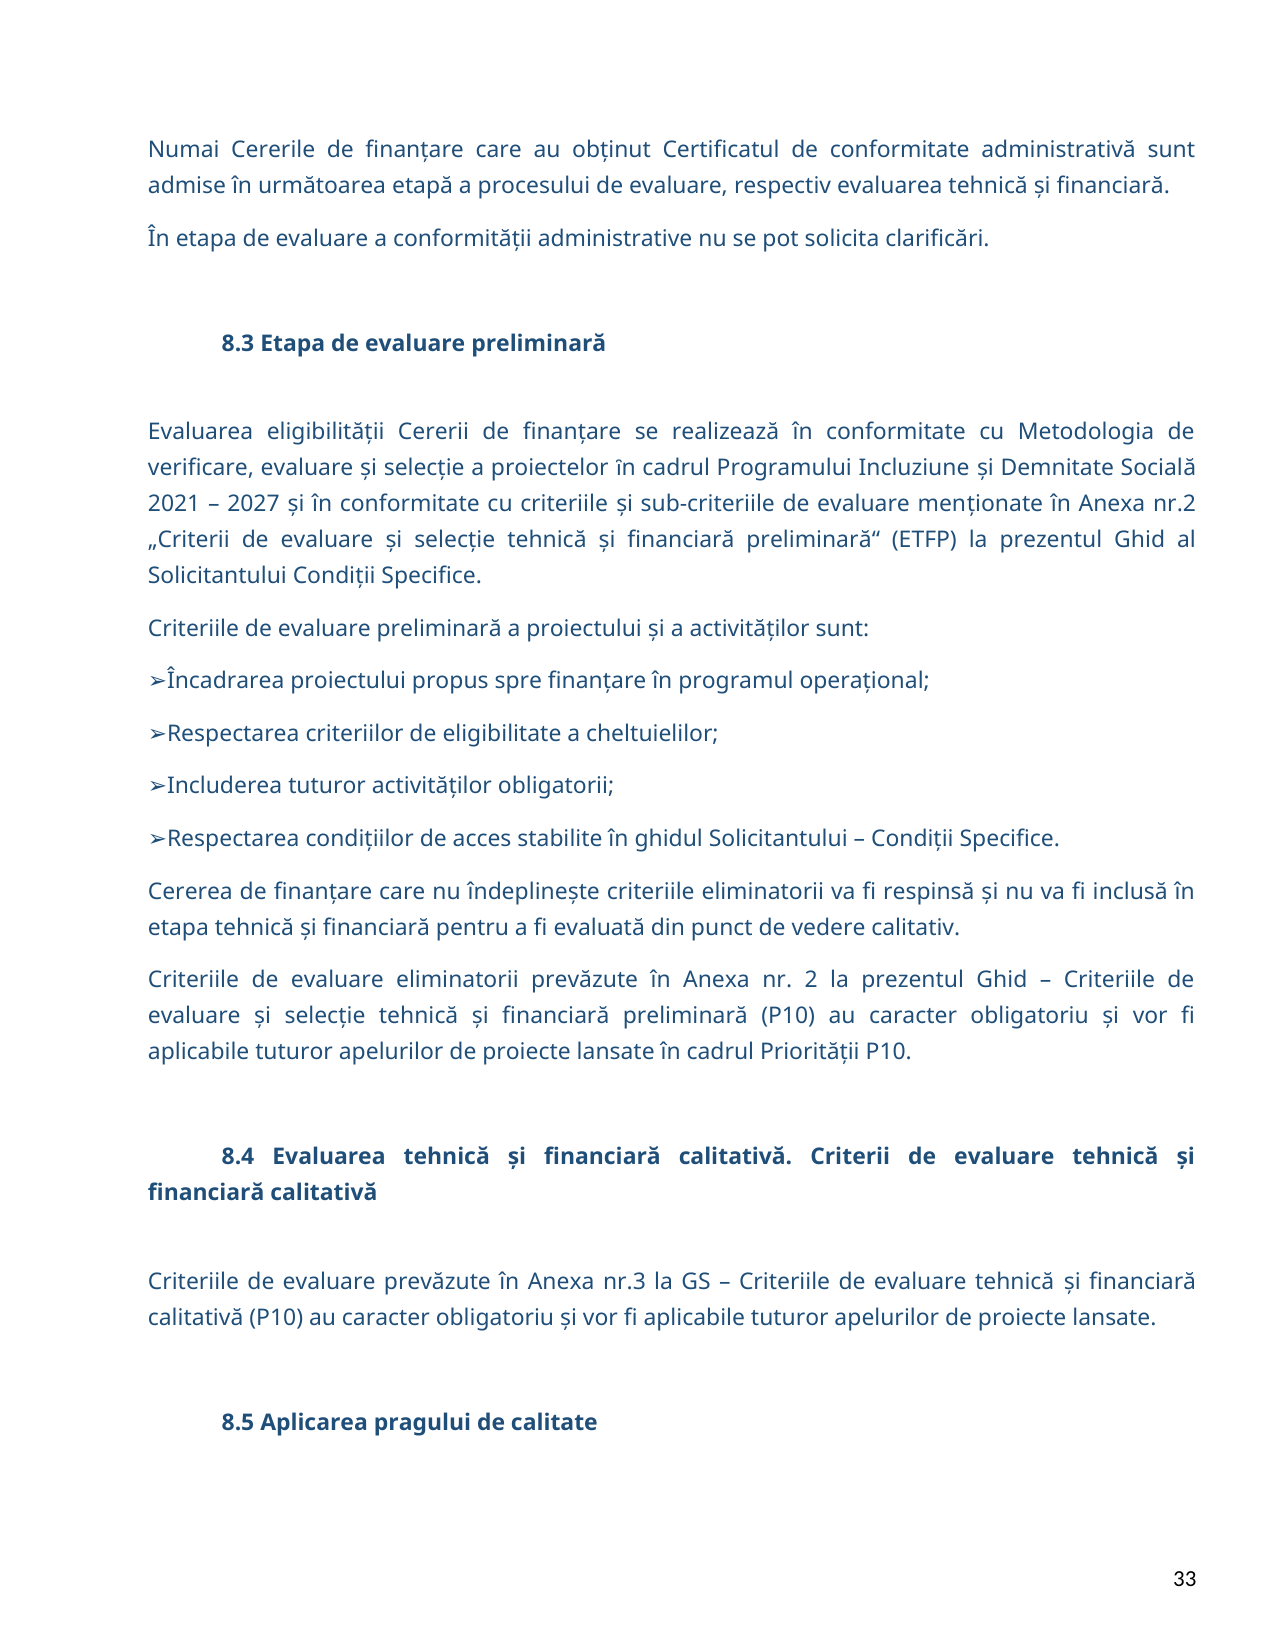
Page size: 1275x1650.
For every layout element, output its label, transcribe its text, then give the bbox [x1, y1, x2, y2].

text Numai Cererile de finanțare care au obținut Certificatul de conformitate administrativă sunt admise în următoarea etapă a procesului de evaluare, respectiv evaluarea tehnică și financiară. [148, 133, 1196, 200]
subtitle 8.3 Etapa de evaluare preliminară [148, 327, 1196, 358]
text Criteriile de evaluare prevăzute în Anexa nr.3 la GS – Criteriile de evaluare tehnică şi financiară calitativă (P10) au caracter obligatoriu și vor fi aplicabile tuturor apelurilor de proiecte lansate. [148, 1265, 1196, 1332]
text ➢Încadrarea proiectului propus spre finanțare în programul operațional; [148, 664, 1196, 695]
text Criteriile de evaluare preliminară a proiectului și a activităților sunt: [148, 612, 1196, 643]
text Cererea de finanțare care nu îndeplinește criteriile eliminatorii va fi respinsă și nu va fi inclusă în etapa tehnică și financiară pentru a fi evaluată din punct de vedere calitativ. [148, 874, 1196, 942]
subtitle 8.5 Aplicarea pragului de calitate [148, 1406, 1196, 1437]
text În etapa de evaluare a conformității administrative nu se pot solicita clarificări. [148, 221, 1196, 253]
text ➢Includerea tuturor activităților obligatorii; [148, 769, 1196, 801]
text Evaluarea eligibilității Cererii de finanțare se realizează în conformitate cu Metodologia de verificare, evaluare și selecție a proiectelor ȋn cadrul Programului Incluziune și Demnitate Socială 2021 – 2027 și în conformitate cu criteriile și sub-criteriile de evaluare menționate în Anexa nr.2 „Criterii de evaluare și selecție tehnică și financiară preliminară“ (ETFP) la prezentul Ghid al Solicitantului Condiții Specifice. [148, 415, 1196, 590]
subtitle 8.4 Evaluarea tehnică și financiară calitativă. Criterii de evaluare tehnică și financiară calitativă [148, 1140, 1196, 1207]
text ➢Respectarea condițiilor de acces stabilite în ghidul Solicitantului – Condiții Specifice. [148, 822, 1196, 853]
text Criteriile de evaluare eliminatorii prevăzute în Anexa nr. 2 la prezentul Ghid – Criteriile de evaluare şi selecţie tehnică şi financiară preliminară (P10) au caracter obligatoriu și vor fi aplicabile tuturor apelurilor de proiecte lansate în cadrul Priorității P10. [148, 963, 1196, 1066]
text ➢Respectarea criteriilor de eligibilitate a cheltuielilor; [148, 717, 1196, 748]
